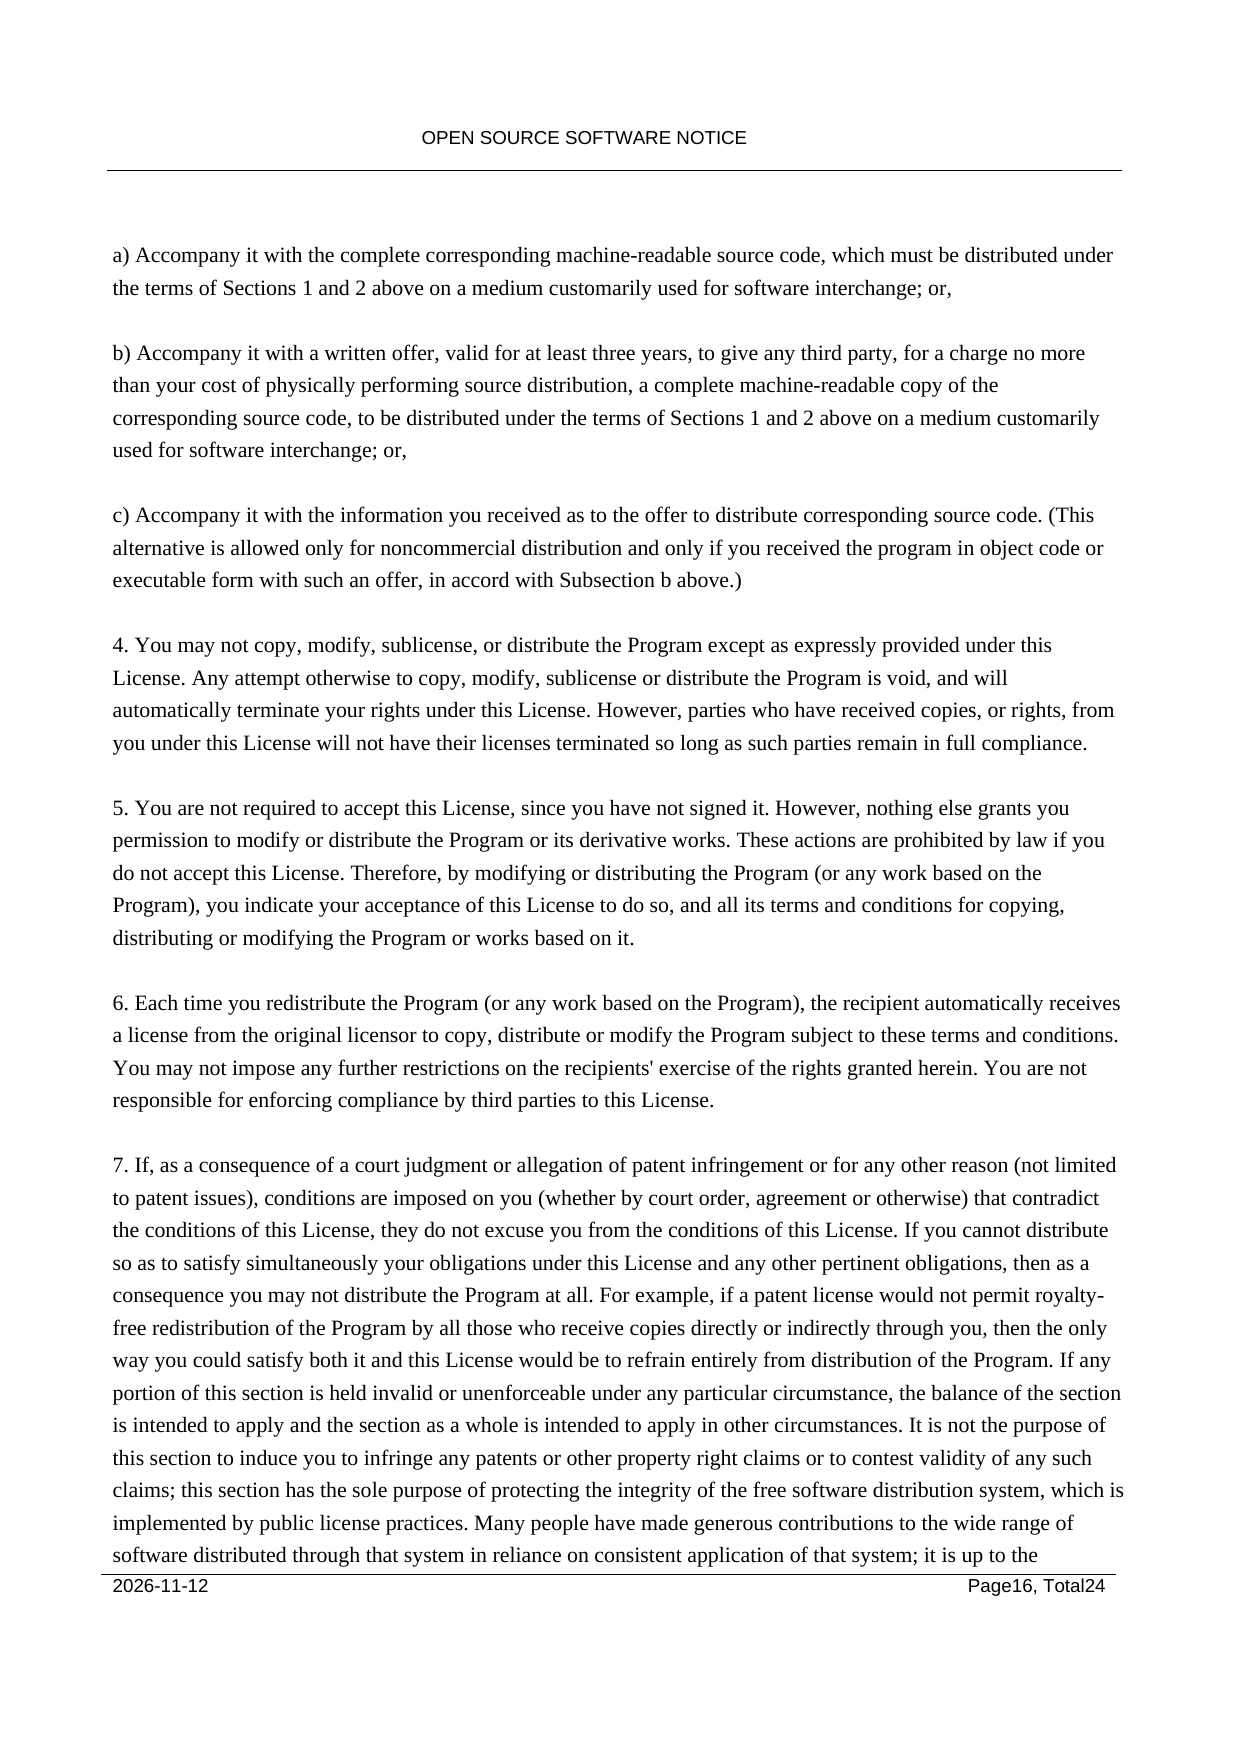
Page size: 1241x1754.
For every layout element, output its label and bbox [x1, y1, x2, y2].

text [112, 206, 1128, 1571]
